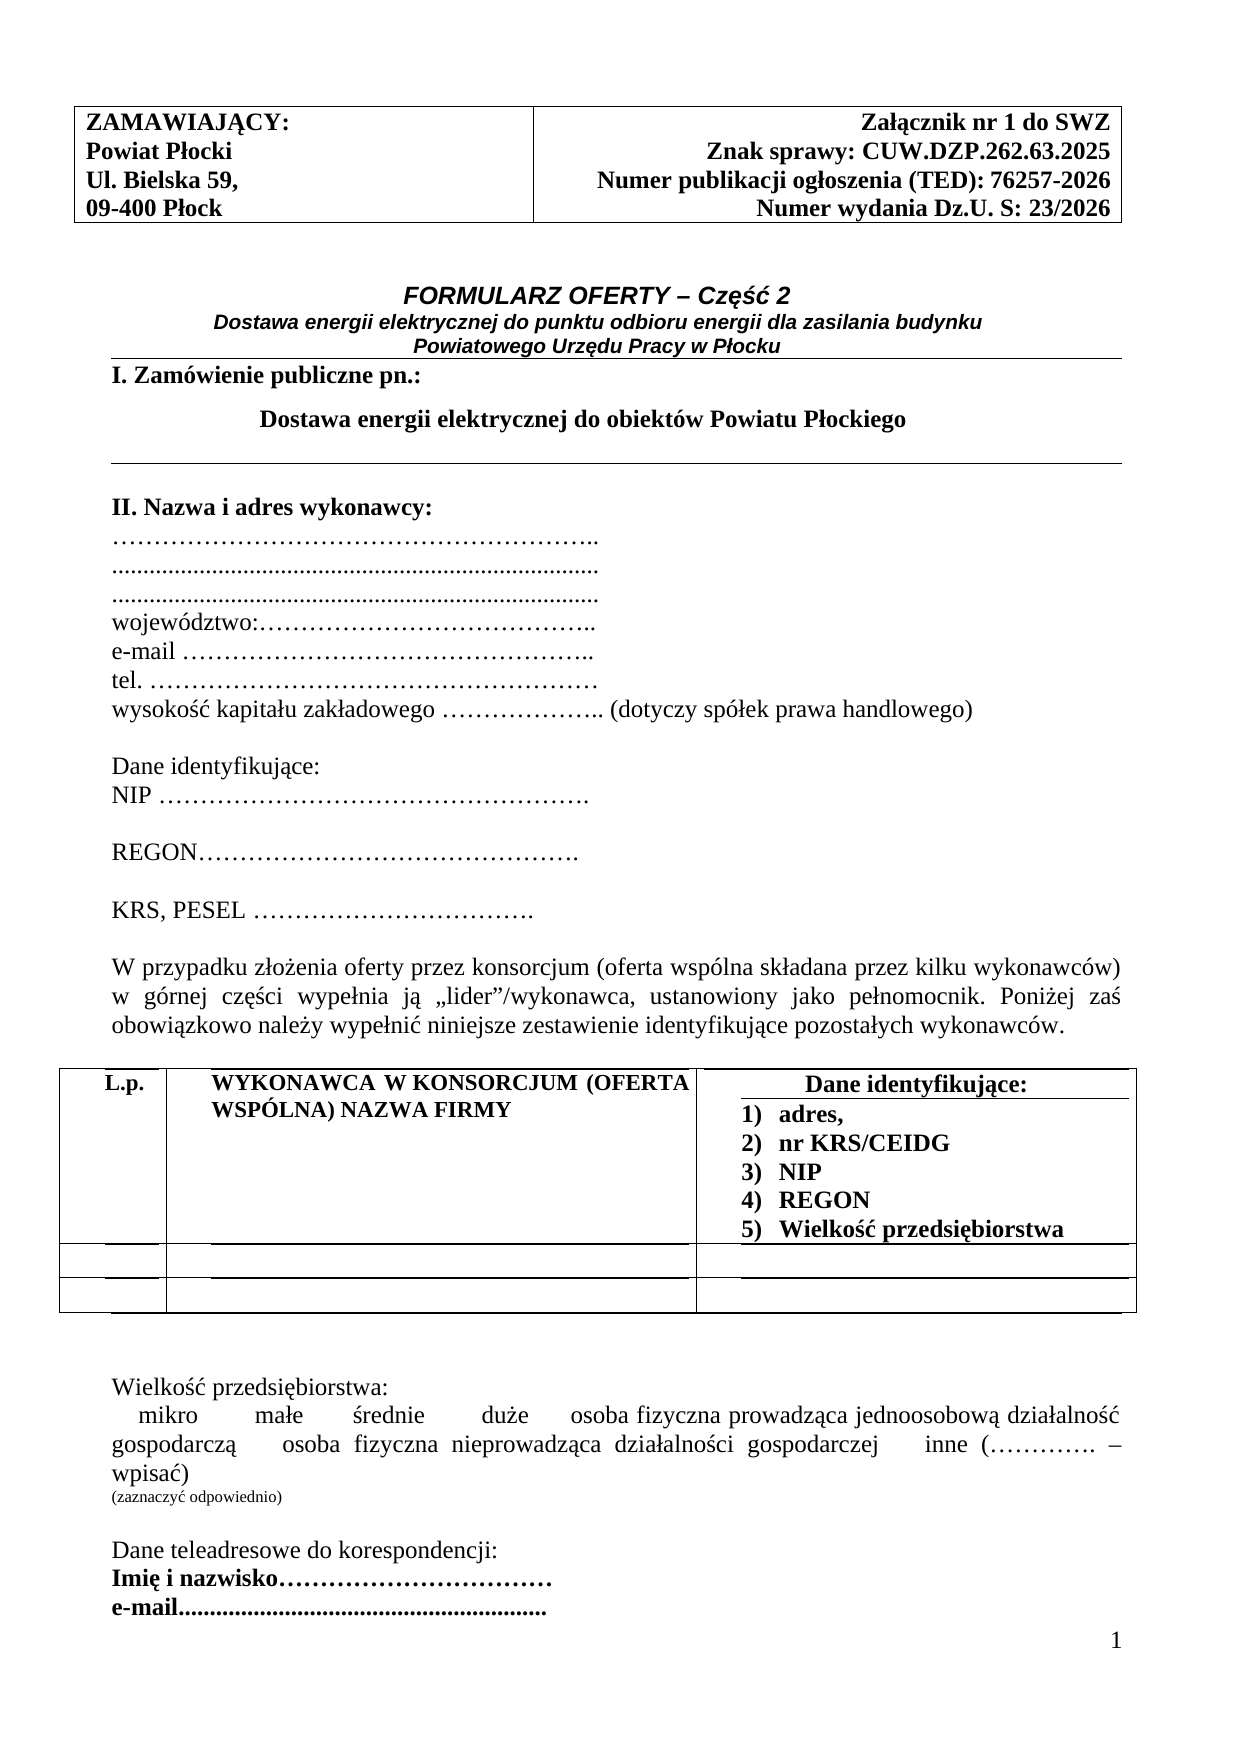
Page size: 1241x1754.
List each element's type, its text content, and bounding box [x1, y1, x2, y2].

text Imię i nazwisko…………………………… [111, 1562, 1122, 1591]
text ………………………………………………….. [111, 520, 1122, 549]
table_header L.p. [60, 1069, 166, 1243]
table_header ZAMAWIAJĄCY: Powiat Płocki Ul. Bielska 59, 09-400 Płock [75, 107, 533, 222]
text NIP ……………………………………………. [111, 779, 1122, 809]
text (zaznaczyć odpowiednio) [111, 1486, 1122, 1506]
text I. Zamówienie publiczne pn.: [111, 359, 1122, 389]
table_cell [697, 1244, 1136, 1277]
text W przypadku złożenia oferty przez konsorcjum (oferta wspólna składana przez kilku wykonawców) w górnej części wypełnia ją „lider”/wykonawca, ustanowiony jako pełnomocnik. Poniżej zaś obowiązkowo należy wypełnić niniejsze zestawienie identyfikujące pozostałych wykonawców. [111, 951, 1122, 1039]
text e-mail ………………………………………….. [111, 635, 1122, 664]
text FORMULARZ OFERTY – Część 2 [74, 281, 1122, 309]
text .............................................................................. [111, 578, 1122, 606]
text Powiatowego Urzędu Pracy w Płocku [74, 333, 1122, 357]
text REGON………………………………………. [111, 836, 1122, 866]
text .............................................................................. [111, 549, 1122, 578]
text tel. ……………………………………………… [111, 664, 1122, 693]
table_cell [60, 1278, 166, 1312]
text wysokość kapitału zakładowego ……………….. (dotyczy spółek prawa handlowego) [111, 693, 1122, 722]
table_cell [60, 1244, 166, 1277]
table_header Dane identyfikujące: adres, nr KRS/CEIDG NIP REGON Wielkość przedsiębiorstwa [697, 1069, 1136, 1243]
text  mikro  małe  średnie  duże  osoba fizyczna prowadząca jednoosobową działalność gospodarczą  osoba fizyczna nieprowadząca działalności gospodarczej  inne (…………. – wpisać) [111, 1399, 1122, 1486]
text KRS, PESEL ……………………………. [111, 894, 1122, 924]
text Dostawa energii elektrycznej do punktu odbioru energii dla zasilania budynku [74, 309, 1122, 333]
table_cell [167, 1244, 696, 1277]
table_cell [167, 1278, 696, 1312]
table_cell [697, 1278, 1136, 1312]
table_header Załącznik nr 1 do SWZ Znak sprawy: CUW.DZP.262.63.2025 Numer publikacji ogłoszenia (TED): 76257-2026 Numer wydania Dz.U. S: 23/2026 [534, 107, 1121, 222]
text Dostawa energii elektrycznej do obiektów Powiatu Płockiego [74, 404, 1018, 432]
text województwo:………………………………….. [111, 606, 1122, 635]
table_header WYKONAWCA W KONSORCJUM (OFERTA WSPÓLNA) NAZWA FIRMY [167, 1069, 696, 1243]
text Dane teleadresowe do korespondencji: [111, 1534, 1122, 1562]
text II. Nazwa i adres wykonawcy: [111, 491, 1122, 520]
text Dane identyfikujące: [111, 750, 1122, 779]
text e-mail........................................................... [111, 1591, 1122, 1621]
text Wielkość przedsiębiorstwa: [111, 1371, 1122, 1399]
